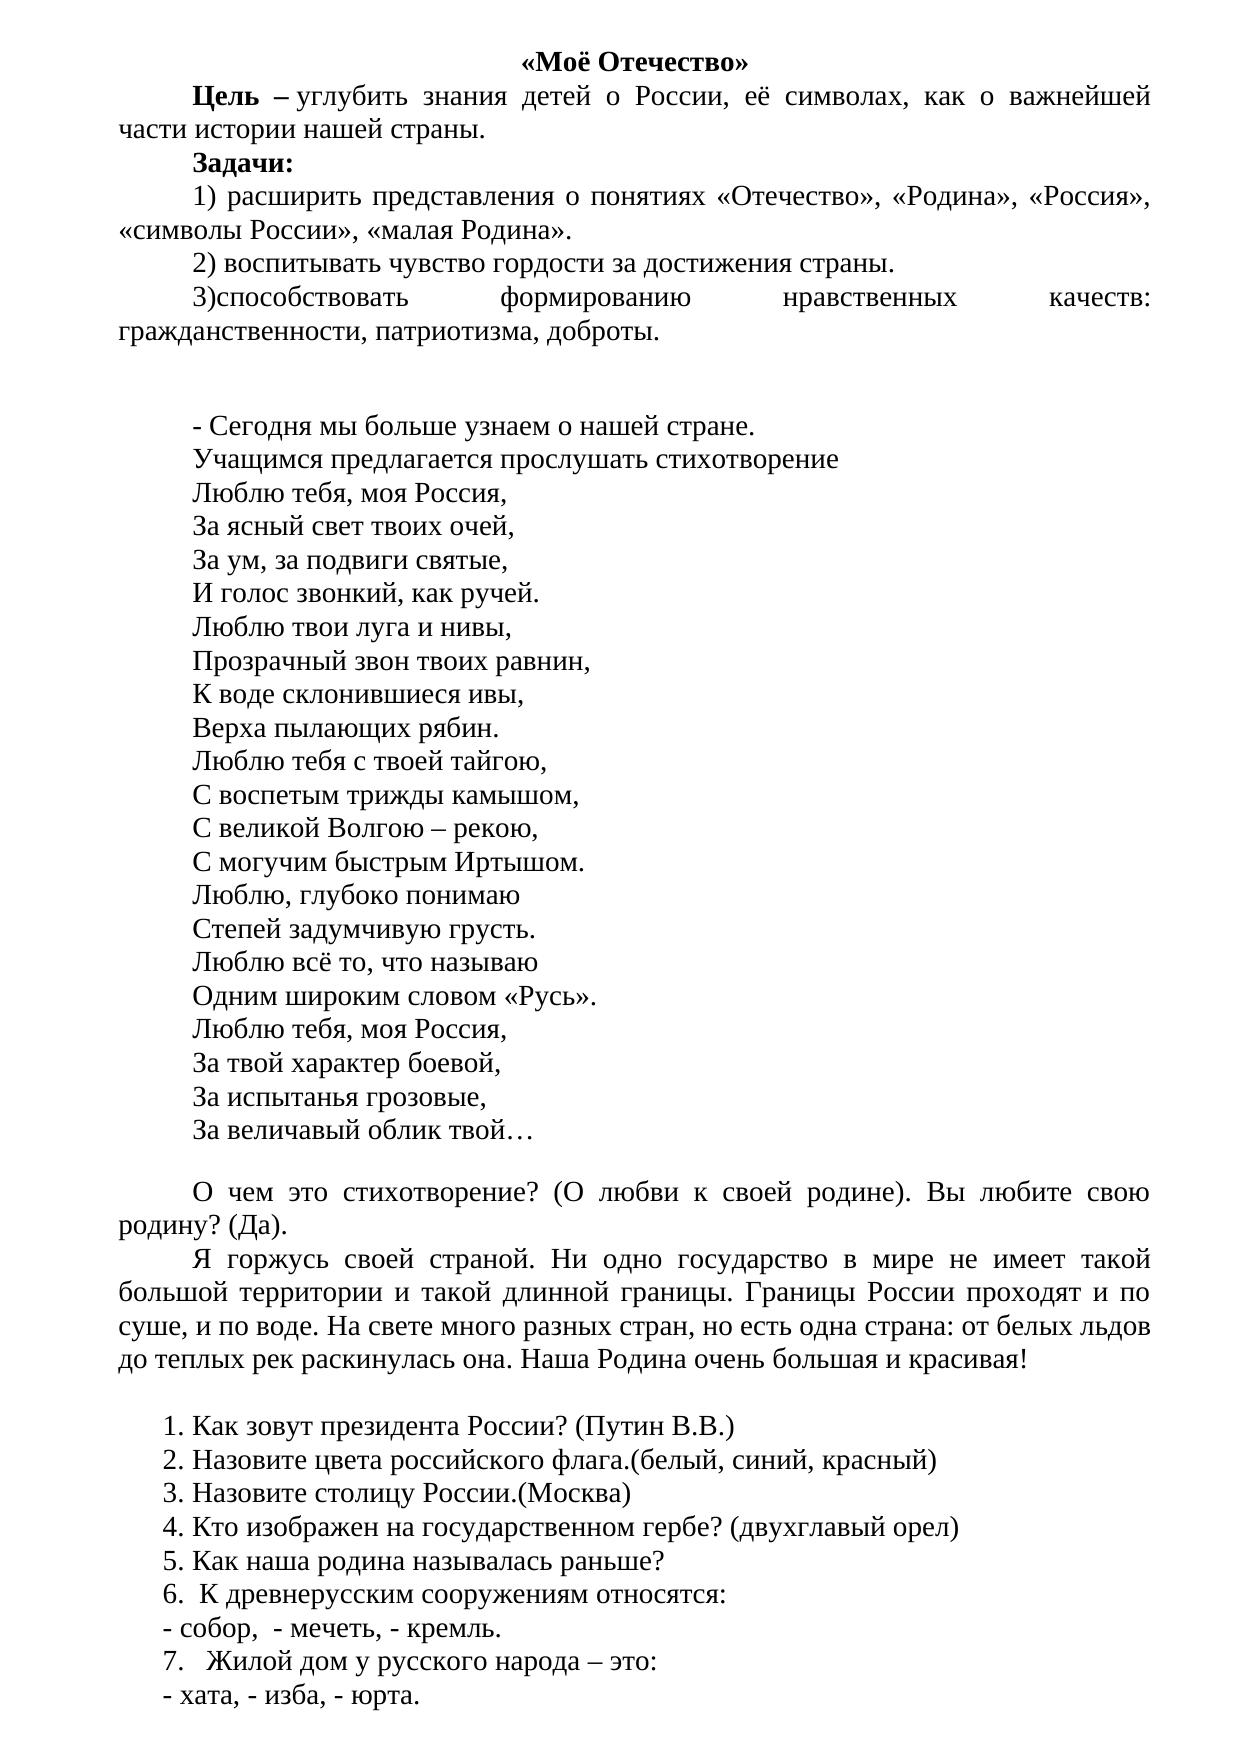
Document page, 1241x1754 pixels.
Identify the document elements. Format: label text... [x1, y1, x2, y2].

text Верха пылающих рябин. [118, 710, 1152, 743]
text - собор, - мечеть, - кремль. [162, 1610, 1152, 1643]
text «Моё Отечество» [118, 44, 1152, 78]
text За испытанья грозовые, [118, 1079, 1152, 1112]
text За твой характер боевой, [118, 1045, 1152, 1079]
text 6. К древнерусским сооружениям относятся: [162, 1576, 1152, 1610]
list Назовите столицу России.(Москва) [162, 1476, 1152, 1509]
text Люблю тебя, моя Россия, [118, 1012, 1152, 1045]
text С великой Волгою – рекою, [118, 810, 1152, 844]
text Люблю тебя, моя Россия, [118, 475, 1152, 508]
list Как зовут президента России? (Путин В.В.) [162, 1408, 1152, 1442]
text 3)способствовать формированию нравственных качеств: гражданственности, патриотизма, доброты. [118, 279, 1152, 346]
text 7. Жилой дом у русского народа – это: [162, 1643, 1152, 1677]
text Люблю тебя с твоей тайгою, [118, 743, 1152, 777]
text 1) расширить представления о понятиях «Отечество», «Родина», «Россия», «символы России», «малая Родина». [118, 178, 1152, 246]
text За величавый облик твой… [118, 1112, 1152, 1146]
text Цель – углубить знания детей о России, её символах, как о важнейшей части истории нашей страны. [118, 78, 1152, 145]
text Я горжусь своей страной. Ни одно государство в мире не имеет такой большой территории и такой длинной границы. Границы России проходят и по суше, и по воде. На свете много разных стран, но есть одна страна: от белых льдов до теплых рек раскинулась она. Наша Родина очень большая и красивая! [118, 1241, 1152, 1375]
text К воде склонившиеся ивы, [118, 676, 1152, 710]
text Учащимся предлагается прослушать стихотворение [118, 441, 1152, 475]
text И голос звонкий, как ручей. [118, 576, 1152, 609]
text С воспетым трижды камышом, [118, 777, 1152, 810]
text Одним широким словом «Русь». [118, 978, 1152, 1012]
text За ум, за подвиги святые, [118, 542, 1152, 576]
text За ясный свет твоих очей, [118, 508, 1152, 542]
text - Сегодня мы больше узнаем о нашей стране. [118, 408, 1152, 441]
list Как наша родина называлась раньше? [162, 1543, 1152, 1576]
text Люблю, глубоко понимаю [118, 877, 1152, 911]
text Степей задумчивую грусть. [118, 911, 1152, 944]
text 2) воспитывать чувство гордости за достижения страны. [118, 246, 1152, 279]
text Люблю твои луга и нивы, [118, 609, 1152, 643]
list Кто изображен на государственном гербе? (двухглавый орел) [162, 1509, 1152, 1543]
text Прозрачный звон твоих равнин, [118, 643, 1152, 676]
text С могучим быстрым Иртышом. [118, 844, 1152, 877]
text О чем это стихотворение? (О любви к своей родине). Вы любите свою родину? (Да). [118, 1174, 1152, 1241]
text - хата, - изба, - юрта. [162, 1677, 1152, 1710]
text Люблю всё то, что называю [118, 944, 1152, 978]
list Назовите цвета российского флага.(белый, синий, красный) [162, 1442, 1152, 1476]
text Задачи: [118, 145, 1152, 178]
